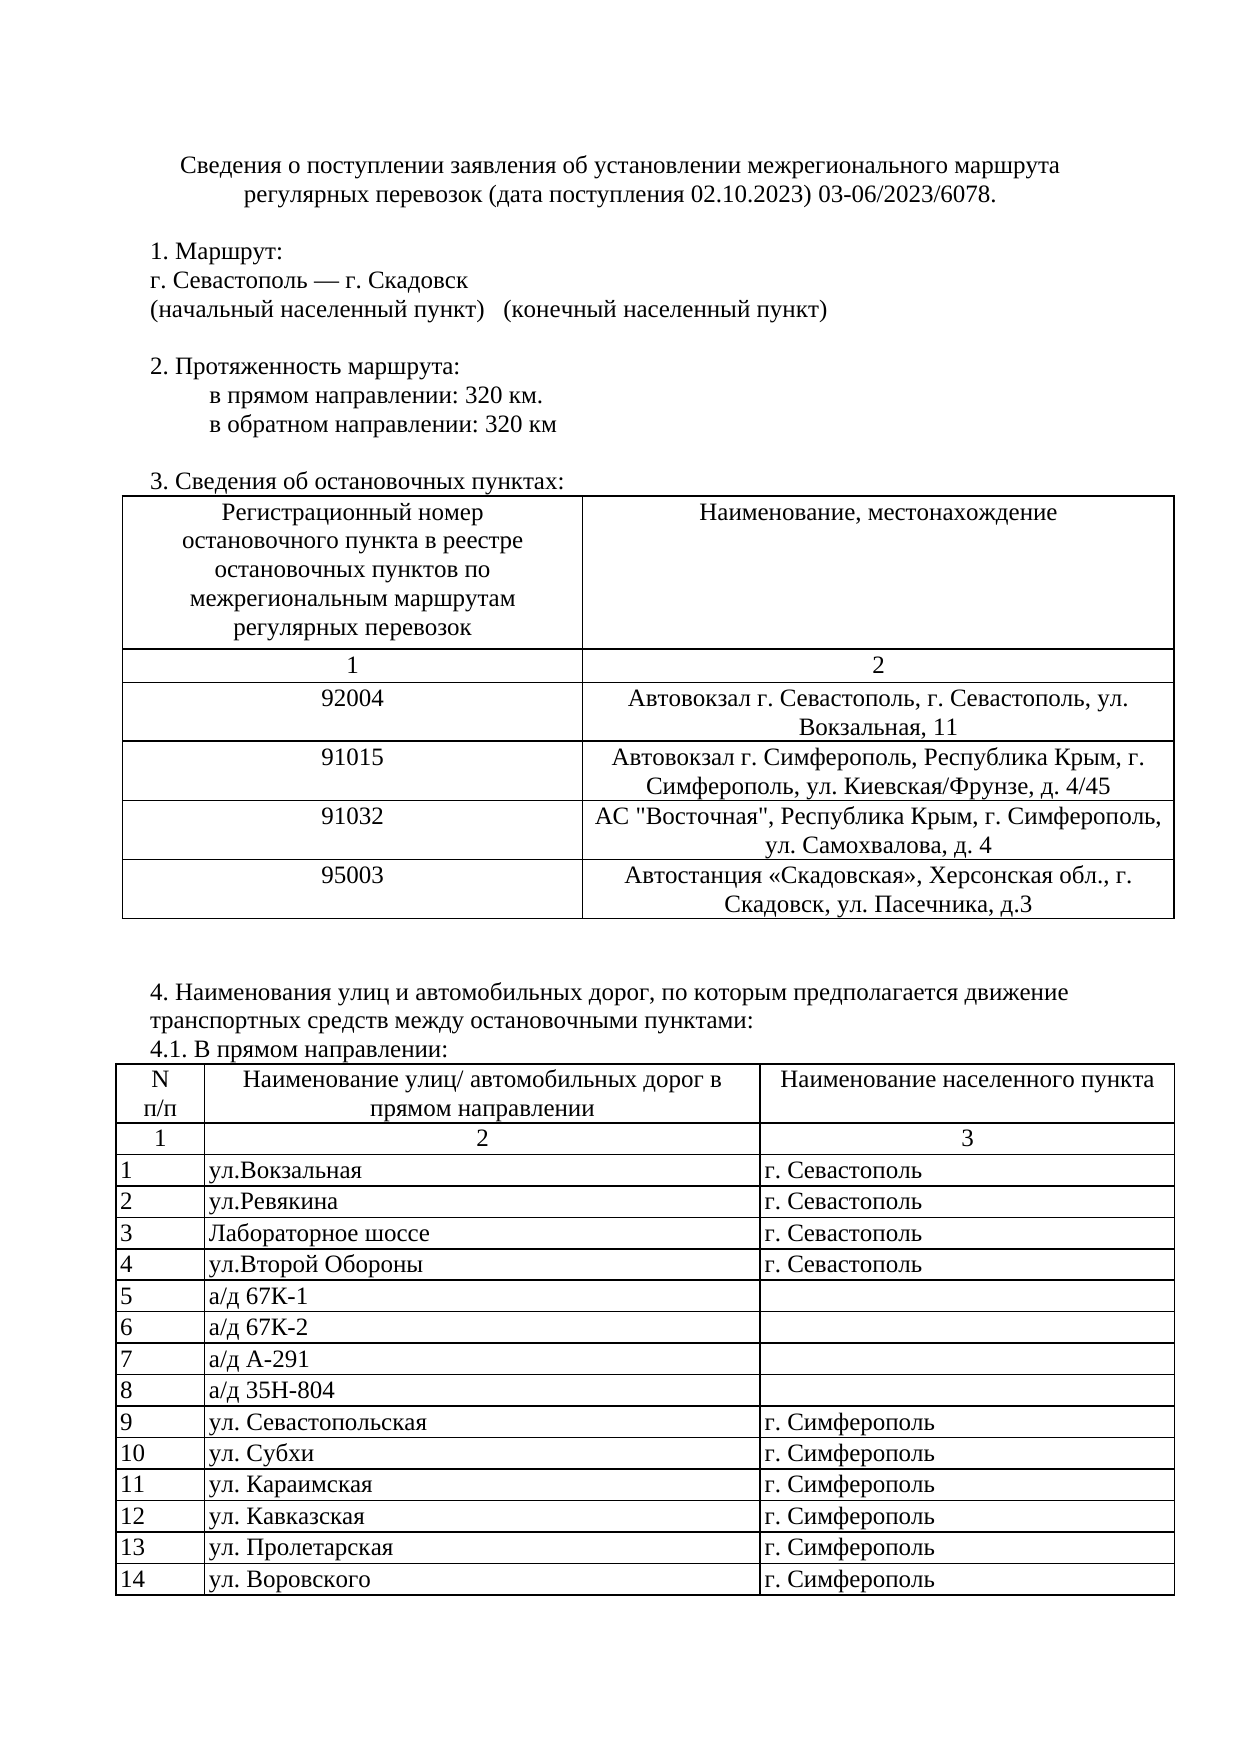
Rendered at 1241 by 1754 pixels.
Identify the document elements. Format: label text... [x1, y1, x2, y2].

table_cell ул. Воровского [205, 1564, 759, 1594]
table_cell 1 [123, 650, 582, 681]
text 3. Сведения об остановочных пунктах: [150, 466, 1090, 495]
table_cell 10 [117, 1438, 204, 1468]
table_cell г. Симферополь [761, 1533, 1174, 1562]
text (начальный населенный пункт) (конечный населенный пункт) [150, 294, 1090, 322]
table_cell ул.Второй Обороны [205, 1250, 759, 1279]
table_cell 91015 [123, 742, 582, 799]
table_cell 1 [117, 1124, 204, 1153]
table_cell 7 [117, 1344, 204, 1374]
table_cell Автовокзал г. Севастополь, г. Севастополь, ул. Вокзальная, 11 [583, 683, 1173, 740]
table_cell г. Симферополь [761, 1501, 1174, 1531]
table_cell Автовокзал г. Симферополь, Республика Крым, г. Симферополь, ул. Киевская/Фрунзе, д. 4/45 [583, 742, 1173, 799]
table_cell ул. Севастопольская [205, 1407, 759, 1437]
table_cell 12 [117, 1501, 204, 1531]
table_cell Лабораторное шоссе [205, 1218, 759, 1248]
table_cell 6 [117, 1312, 204, 1342]
table_cell г. Симферополь [761, 1407, 1174, 1437]
table_cell 4 [117, 1250, 204, 1279]
table_cell г. Севастополь [761, 1155, 1174, 1185]
table_cell г. Симферополь [761, 1438, 1174, 1468]
table_header N п/п [117, 1065, 204, 1122]
table_cell [761, 1281, 1174, 1311]
table_cell 3 [117, 1218, 204, 1248]
table_cell а/д 35Н-804 [205, 1375, 759, 1405]
table_cell г. Севастополь [761, 1187, 1174, 1216]
table_cell г. Севастополь [761, 1218, 1174, 1248]
table_cell 13 [117, 1533, 204, 1562]
table_cell 14 [117, 1564, 204, 1594]
table_header Наименование населенного пункта [761, 1065, 1174, 1122]
table_cell [761, 1344, 1174, 1374]
table_cell 8 [117, 1375, 204, 1405]
table_cell г. Севастополь [761, 1250, 1174, 1279]
table_header Регистрационный номер остановочного пункта в реестре остановочных пунктов по межрегиональным маршрутам регулярных перевозок [123, 497, 582, 648]
table_cell ул. Кавказская [205, 1501, 759, 1531]
table_cell ул. Пролетарская [205, 1533, 759, 1562]
table_cell ул. Караимская [205, 1470, 759, 1499]
table_cell Автостанция «Скадовская», Херсонская обл., г. Скадовск, ул. Пасечника, д.3 [583, 860, 1173, 918]
table_cell г. Симферополь [761, 1470, 1174, 1499]
table_cell г. Симферополь [761, 1564, 1174, 1594]
table_cell 91032 [123, 801, 582, 858]
table_cell ул.Ревякина [205, 1187, 759, 1216]
table_header Наименование, местонахождение [583, 497, 1173, 648]
table_cell [761, 1312, 1174, 1342]
table_cell ул. Субхи [205, 1438, 759, 1468]
text в обратном направлении: 320 км [150, 409, 1090, 437]
table_cell 92004 [123, 683, 582, 740]
table_cell 2 [583, 650, 1173, 681]
table_cell ул.Вокзальная [205, 1155, 759, 1185]
text 2. Протяженность маршрута: [150, 351, 1090, 380]
text г. Севастополь — г. Скадовск [150, 265, 1090, 294]
text 4.1. В прямом направлении: [150, 1034, 1090, 1063]
table_cell 2 [205, 1124, 759, 1153]
table_cell а/д А-291 [205, 1344, 759, 1374]
text 4. Наименования улиц и автомобильных дорог, по которым предполагается движение транспортных средств между остановочными пунктами: [150, 977, 1090, 1034]
table_cell а/д 67К-1 [205, 1281, 759, 1311]
table_cell 11 [117, 1470, 204, 1499]
table_cell 5 [117, 1281, 204, 1311]
table_cell 3 [761, 1124, 1174, 1153]
table_cell 9 [117, 1407, 204, 1437]
text 1. Маршрут: [150, 236, 1090, 265]
table_cell АС "Восточная", Республика Крым, г. Симферополь, ул. Самохвалова, д. 4 [583, 801, 1173, 858]
table_cell 95003 [123, 860, 582, 918]
table_cell [761, 1375, 1174, 1405]
table_cell 1 [117, 1155, 204, 1185]
table_cell 2 [117, 1187, 204, 1216]
table_cell а/д 67К-2 [205, 1312, 759, 1342]
table_header Наименование улиц/ автомобильных дорог в прямом направлении [205, 1065, 759, 1122]
text Сведения о поступлении заявления об установлении межрегионального маршрута регулярных перевозок (дата поступления 02.10.2023) 03-06/2023/6078. [150, 150, 1090, 207]
text в прямом направлении: 320 км. [150, 380, 1090, 409]
